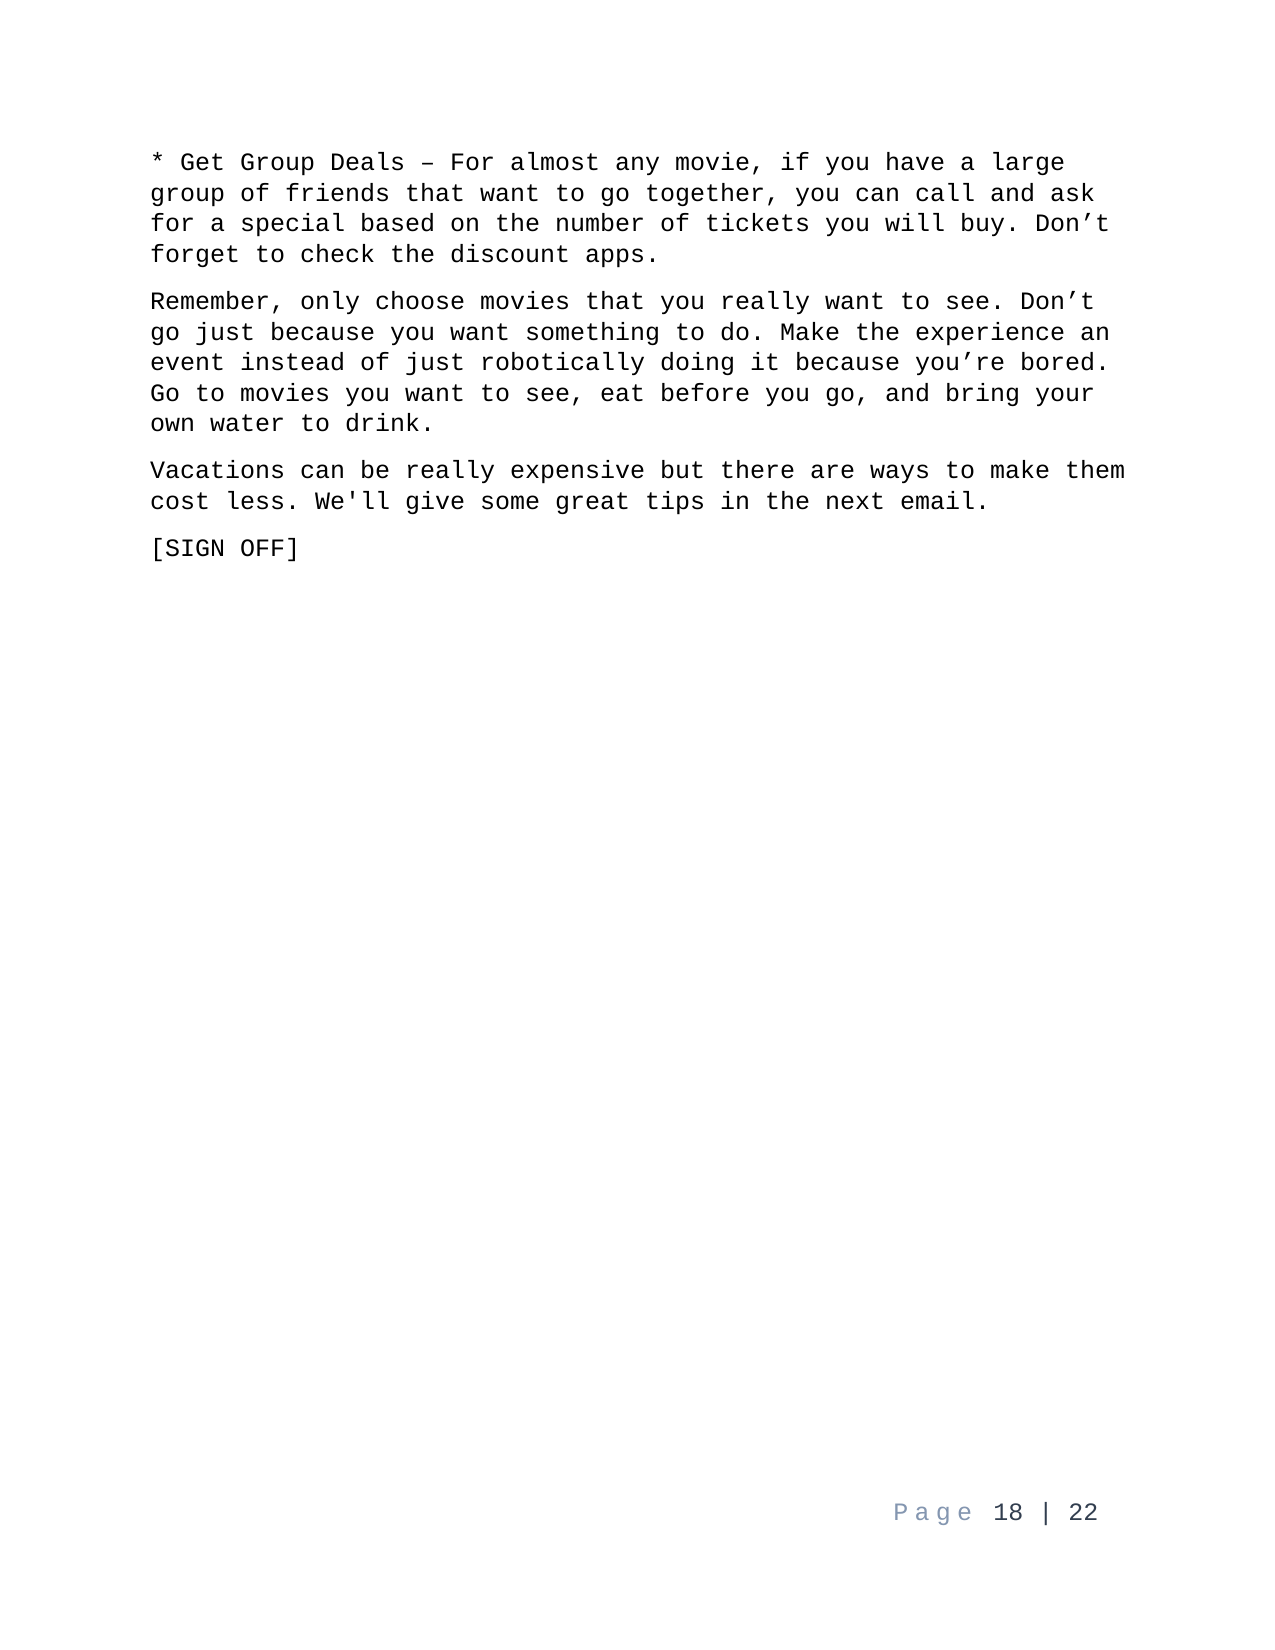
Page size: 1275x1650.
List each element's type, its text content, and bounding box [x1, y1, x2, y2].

text [SIGN OFF] [150, 536, 1125, 564]
text Remember, only choose movies that you really want to see. Don’t go just because you want something to do. Make the experience an event instead of just robotically doing it because you’re bored. Go to movies you want to see, eat before you go, and bring your own water to drink. [150, 289, 1125, 439]
text Vacations can be really expensive but there are ways to make them cost less. We'll give some great tips in the next email. [150, 458, 1125, 517]
text * Get Group Deals – For almost any movie, if you have a large group of friends that want to go together, you can call and ask for a special based on the number of tickets you will buy. Don’t forget to check the discount apps. [150, 150, 1125, 270]
